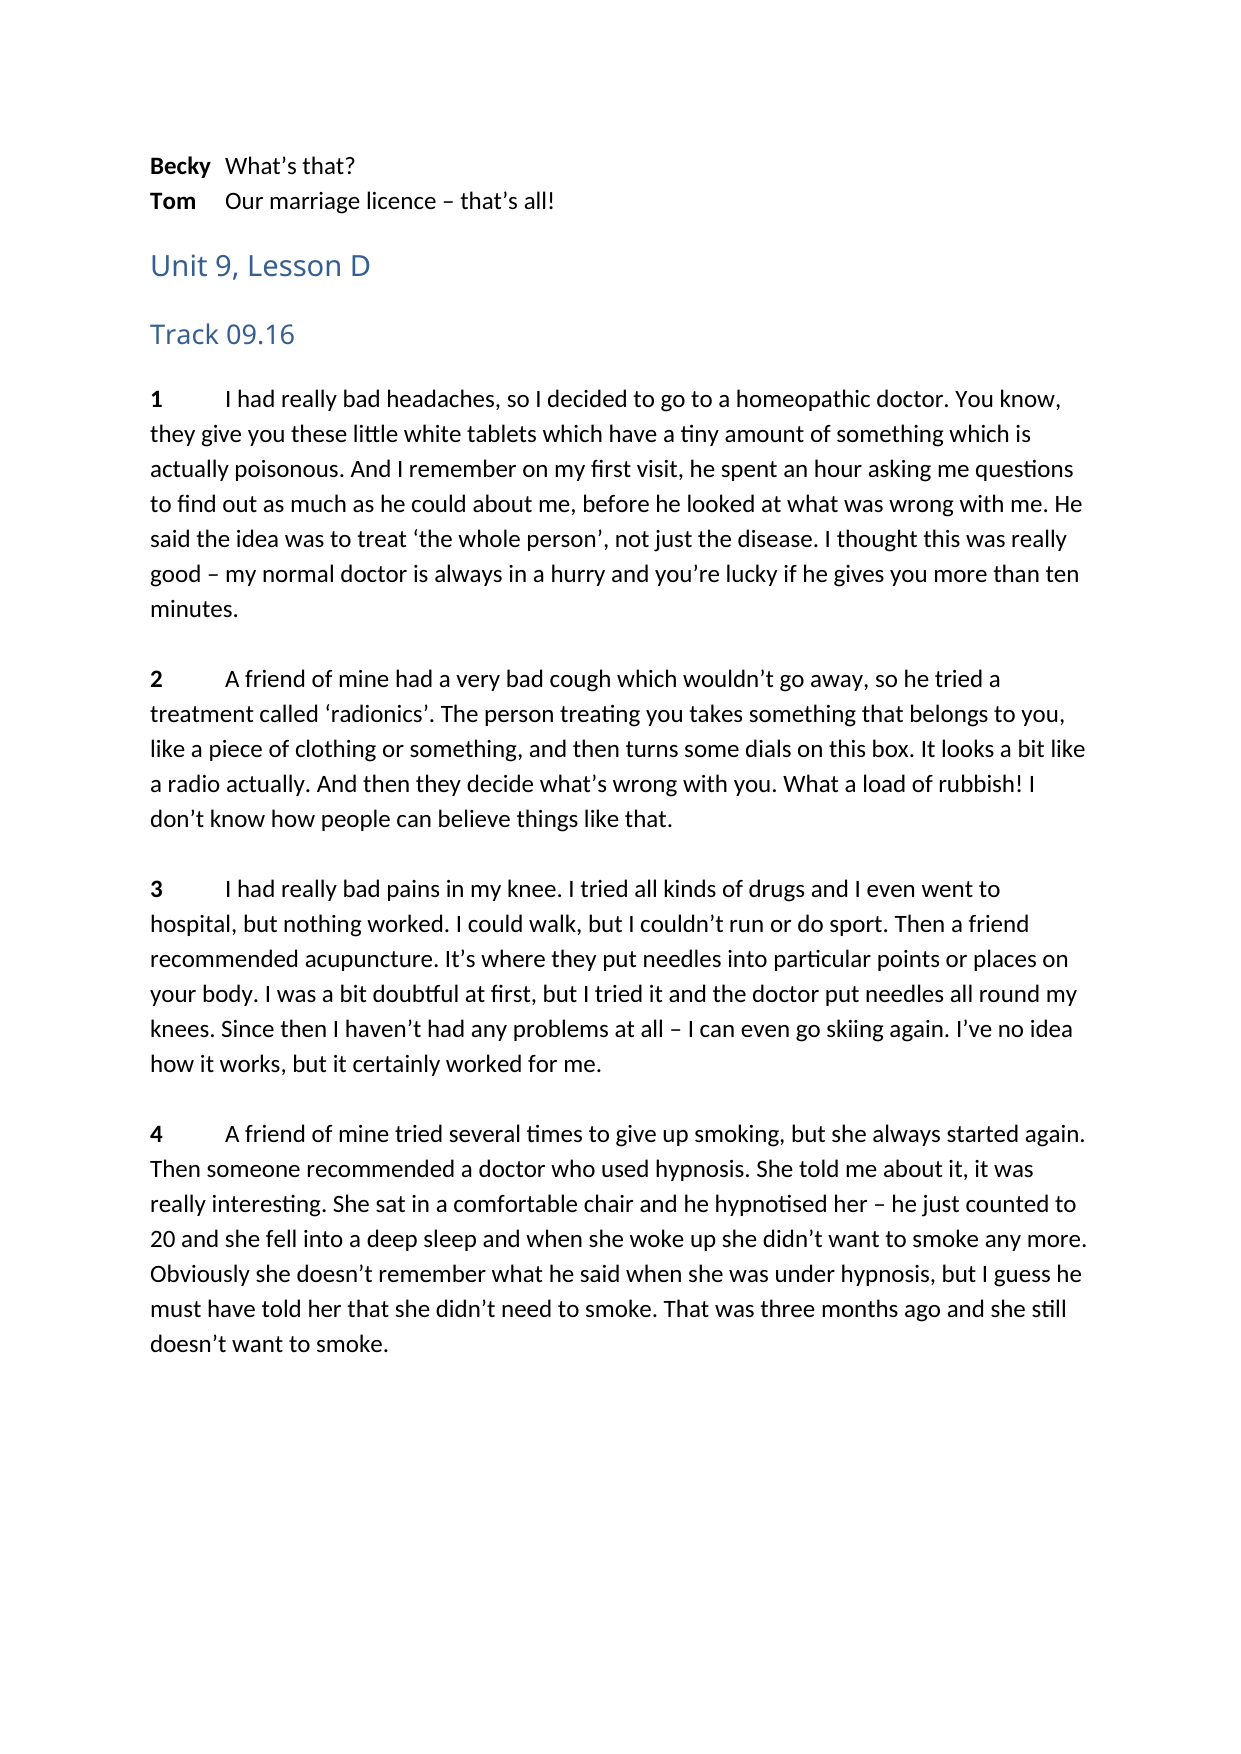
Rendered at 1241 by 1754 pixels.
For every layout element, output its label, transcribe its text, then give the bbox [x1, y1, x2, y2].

text Becky What’s that? [150, 150, 1090, 181]
subtitle Track 09.16 [150, 316, 1090, 352]
subtitle Unit 9, Lesson D [150, 245, 1090, 285]
text Tom Our marriage licence – that’s all! [150, 185, 1090, 216]
text 1 I had really bad headaches, so I decided to go to a homeopathic doctor. You know, they give you these little white tablets which have a tiny amount of something which is actually poisonous. And I remember on my first visit, he spent an hour asking me questions to find out as much as he could about me, before he looked at what was wrong with me. He said the idea was to treat ‘the whole person’, not just the disease. I thought this was really good – my normal doctor is always in a hurry and you’re lucky if he gives you more than ten minutes. [150, 383, 1090, 623]
text 4 A friend of mine tried several times to give up smoking, but she always started again. Then someone recommended a doctor who used hypnosis. She told me about it, it was really interesting. She sat in a comfortable chair and he hypnotised her – he just counted to 20 and she fell into a deep sleep and when she woke up she didn’t want to smoke any more. Obviously she doesn’t remember what he said when she was under hypnosis, but I guess he must have told her that she didn’t need to smoke. That was three months ago and she still doesn’t want to smoke. [150, 1118, 1090, 1358]
text 3 I had really bad pains in my knee. I tried all kinds of drugs and I even went to hospital, but nothing worked. I could walk, but I couldn’t run or do sport. Then a friend recommended acupuncture. It’s where they put needles into particular points or places on your body. I was a bit doubtful at first, but I tried it and the doctor put needles all round my knees. Since then I haven’t had any problems at all – I can even go skiing again. I’ve no idea how it works, but it certainly worked for me. [150, 873, 1090, 1078]
text 2 A friend of mine had a very bad cough which wouldn’t go away, so he tried a treatment called ‘radionics’. The person treating you takes something that belongs to you, like a piece of clothing or something, and then turns some dials on this box. It looks a bit like a radio actually. And then they decide what’s wrong with you. What a load of rubbish! I don’t know how people can believe things like that. [150, 663, 1090, 833]
